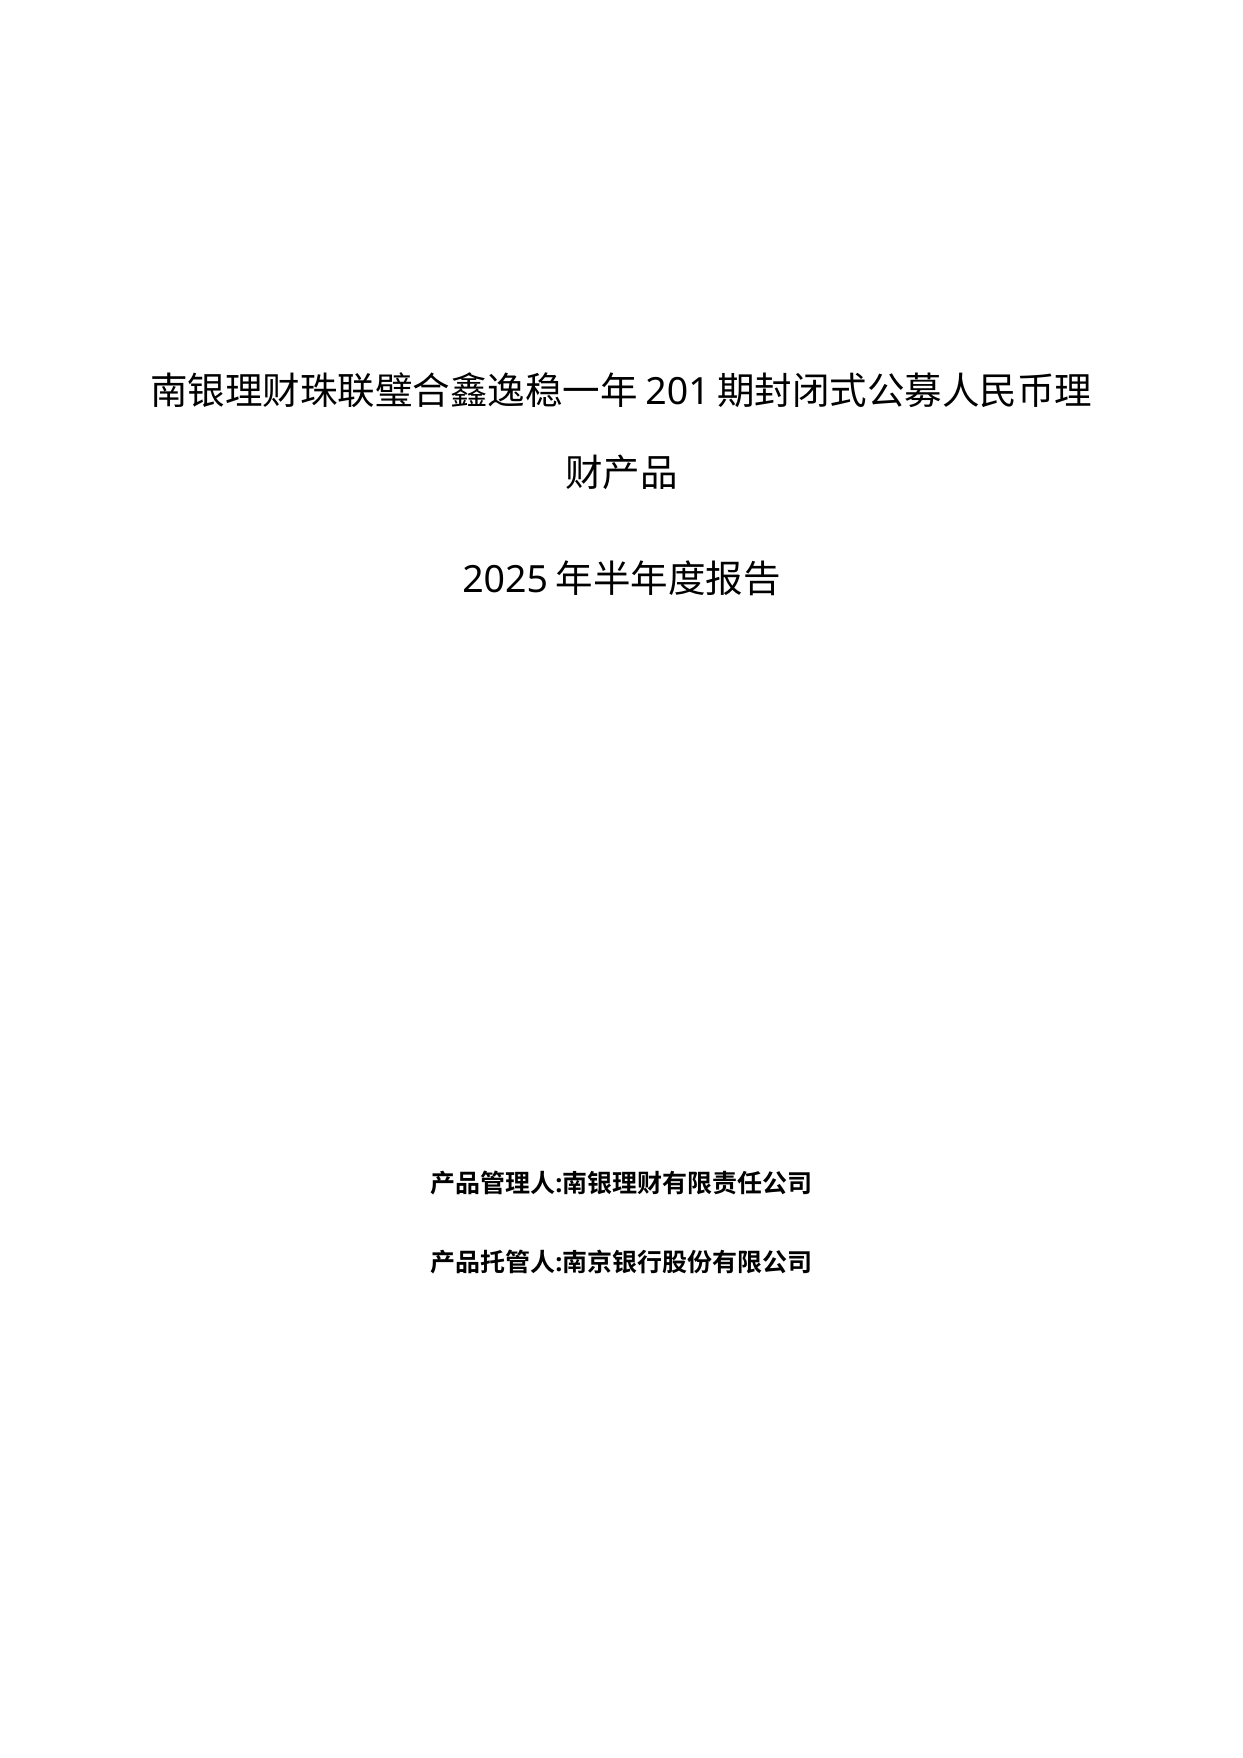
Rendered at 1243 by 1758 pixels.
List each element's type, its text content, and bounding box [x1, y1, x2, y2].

text 2025年半年度报告 [148, 549, 1094, 603]
text 南银理财珠联璧合鑫逸稳一年201期封闭式公募人民币理财产品 [148, 361, 1094, 497]
text 产品托管人:南京银行股份有限公司 [148, 1243, 1094, 1279]
text 产品管理人:南银理财有限责任公司 [148, 1163, 1094, 1200]
